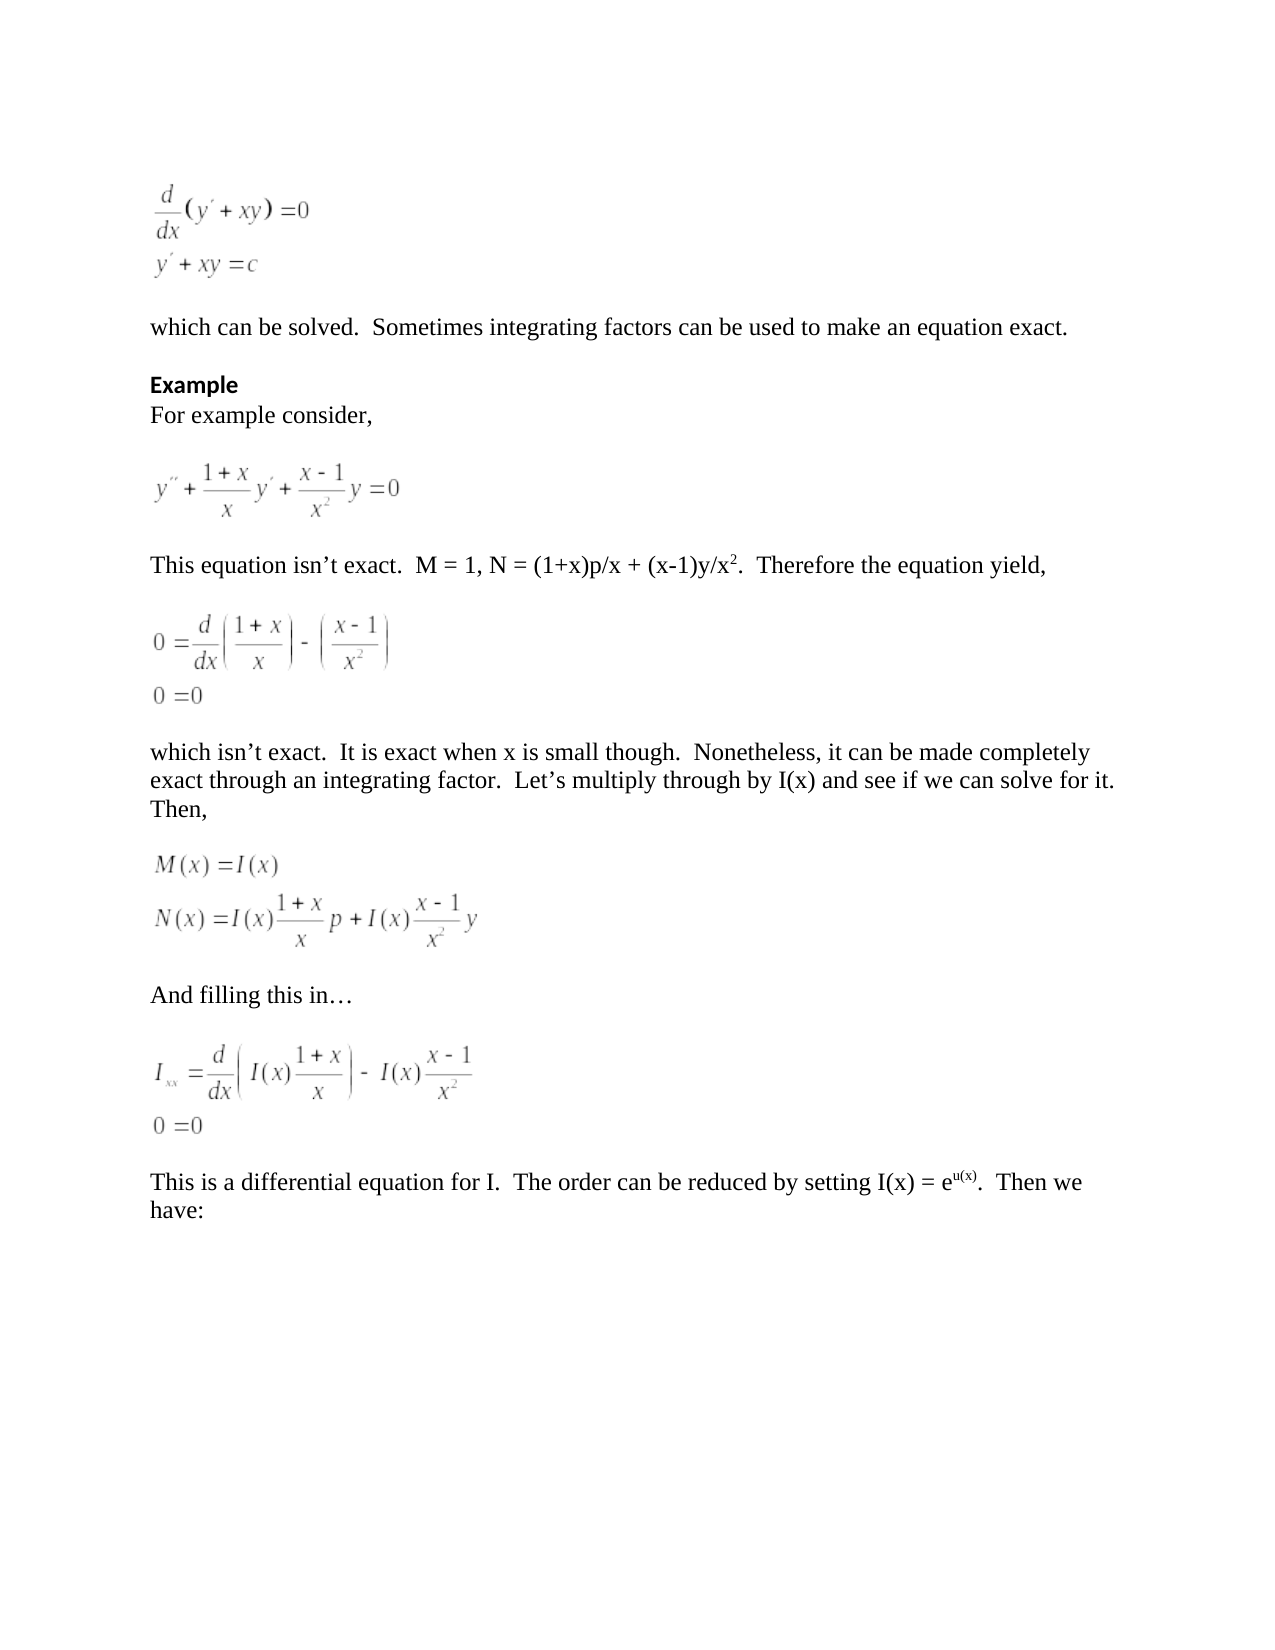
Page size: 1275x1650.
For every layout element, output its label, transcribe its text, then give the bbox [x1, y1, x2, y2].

text For example consider, [150, 400, 1125, 428]
text This is a differential equation for I. The order can be reduced by setting I(x) = eu(x). Then we have: [150, 1167, 1125, 1224]
text which isn’t exact. It is exact when x is small though. Nonetheless, it can be made completely exact through an integrating factor. Let’s multiply through by I(x) and see if we can solve for it. Then, [150, 737, 1125, 823]
text This equation isn’t exact. M = 1, N = (1+x)p/x + (x-1)y/x2. Therefore the equation yield, [150, 551, 1125, 579]
text Example [150, 369, 1125, 400]
text which can be solved. Sometimes integrating factors can be used to make an equation exact. [150, 312, 1125, 340]
text And filling this in… [150, 981, 1125, 1009]
